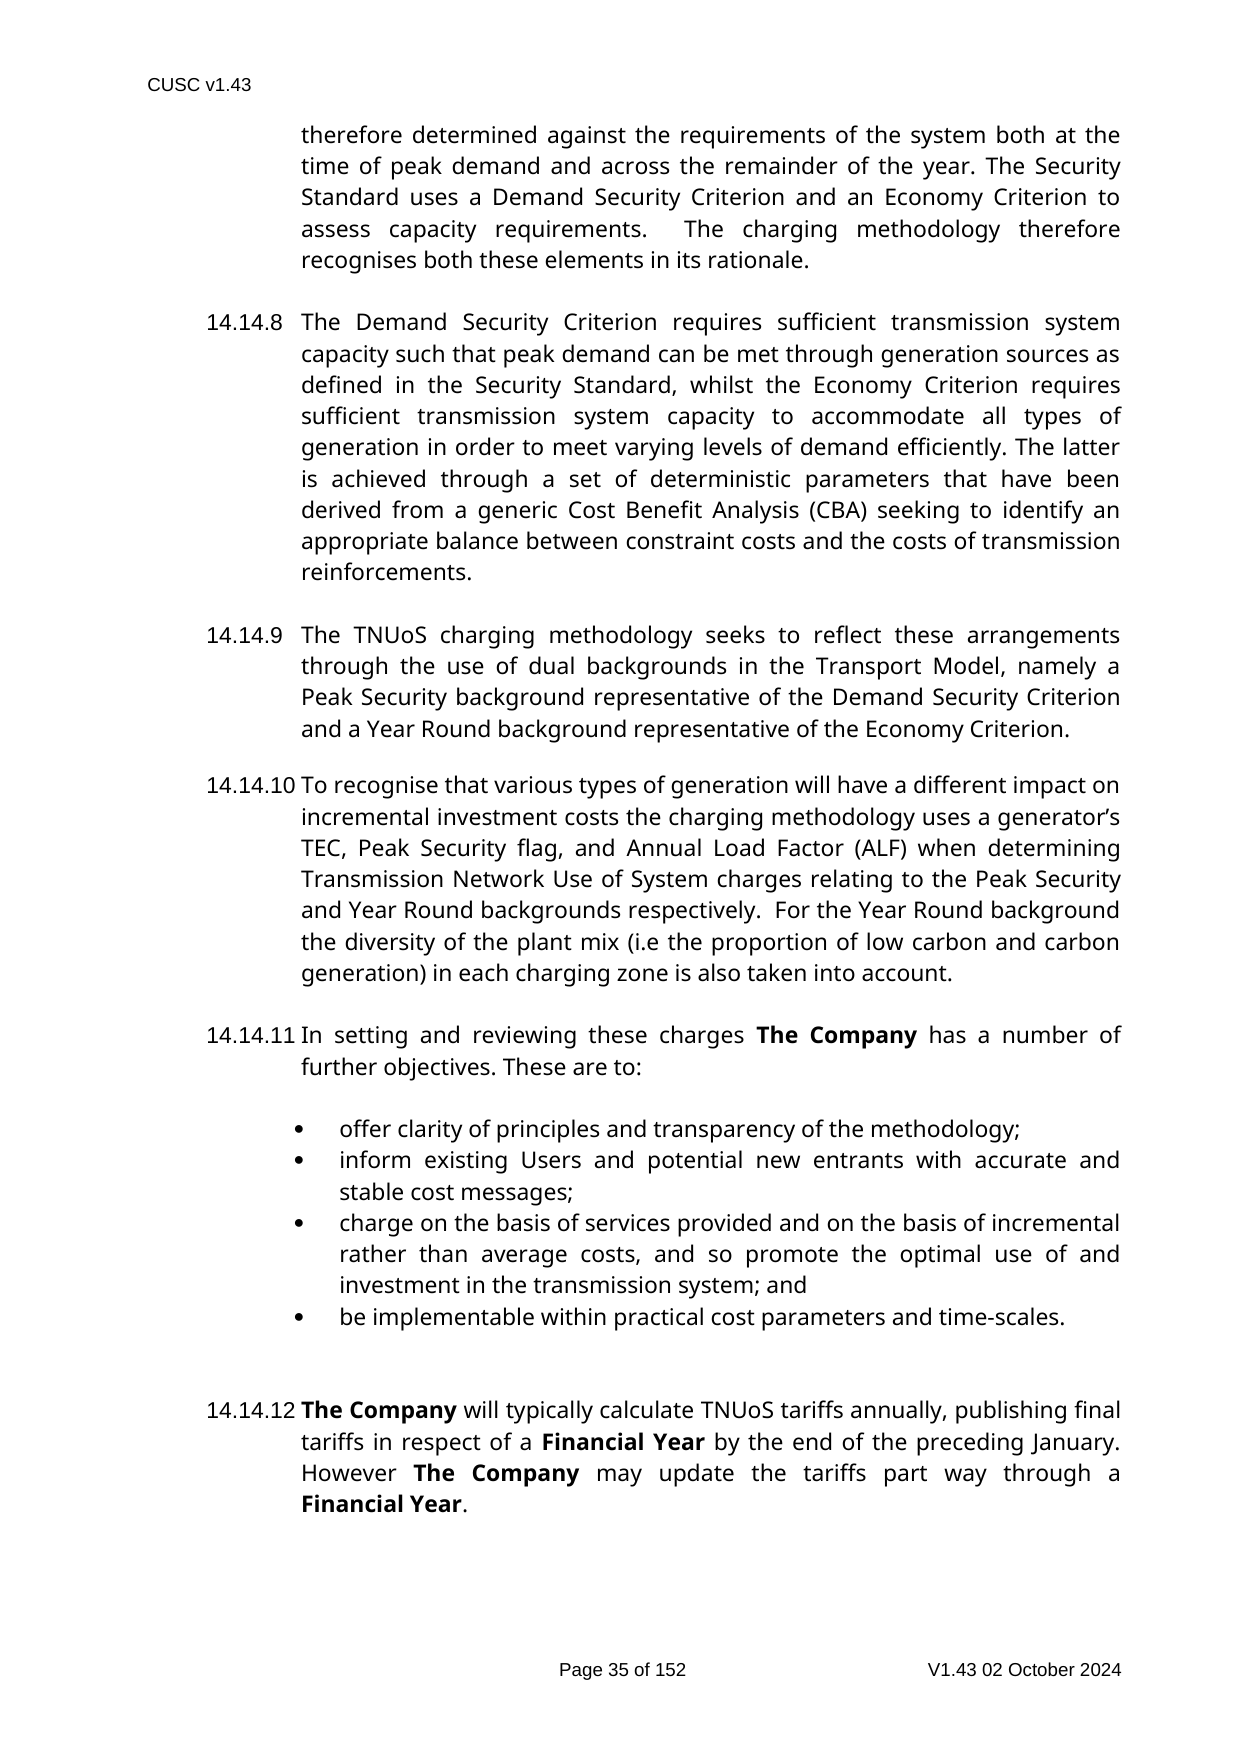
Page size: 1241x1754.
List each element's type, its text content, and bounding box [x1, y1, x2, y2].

list The TNUoS charging methodology seeks to reflect these arrangements through the use of dual backgrounds in the Transport Model, namely a Peak Security background representative of the Demand Security Criterion and a Year Round background representative of the Economy Criterion. [206, 619, 1121, 744]
list To recognise that various types of generation will have a different impact on incremental investment costs the charging methodology uses a generator’s TEC, Peak Security flag, and Annual Load Factor (ALF) when determining Transmission Network Use of System charges relating to the Peak Security and Year Round backgrounds respectively. For the Year Round background the diversity of the plant mix (i.e the proportion of low carbon and carbon generation) in each charging zone is also taken into account. [206, 769, 1121, 988]
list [206, 119, 1121, 275]
list In setting and reviewing these charges The Company has a number of further objectives. These are to: [206, 1019, 1121, 1082]
list inform existing Users and potential new entrants with accurate and stable cost messages; [295, 1144, 1121, 1207]
list charge on the basis of services provided and on the basis of incremental rather than average costs, and so promote the optimal use of and investment in the transmission system; and [295, 1207, 1121, 1300]
list The Demand Security Criterion requires sufficient transmission system capacity such that peak demand can be met through generation sources as defined in the Security Standard, whilst the Economy Criterion requires sufficient transmission system capacity to accommodate all types of generation in order to meet varying levels of demand efficiently. The latter is achieved through a set of deterministic parameters that have been derived from a generic Cost Benefit Analysis (CBA) seeking to identify an appropriate balance between constraint costs and the costs of transmission reinforcements. [206, 306, 1121, 587]
list be implementable within practical cost parameters and time-scales. [295, 1300, 1121, 1332]
list The Company will typically calculate TNUoS tariffs annually, publishing final tariffs in respect of a Financial Year by the end of the preceding January. However The Company may update the tariffs part way through a Financial Year. [206, 1394, 1121, 1519]
list offer clarity of principles and transparency of the methodology; [295, 1113, 1121, 1144]
